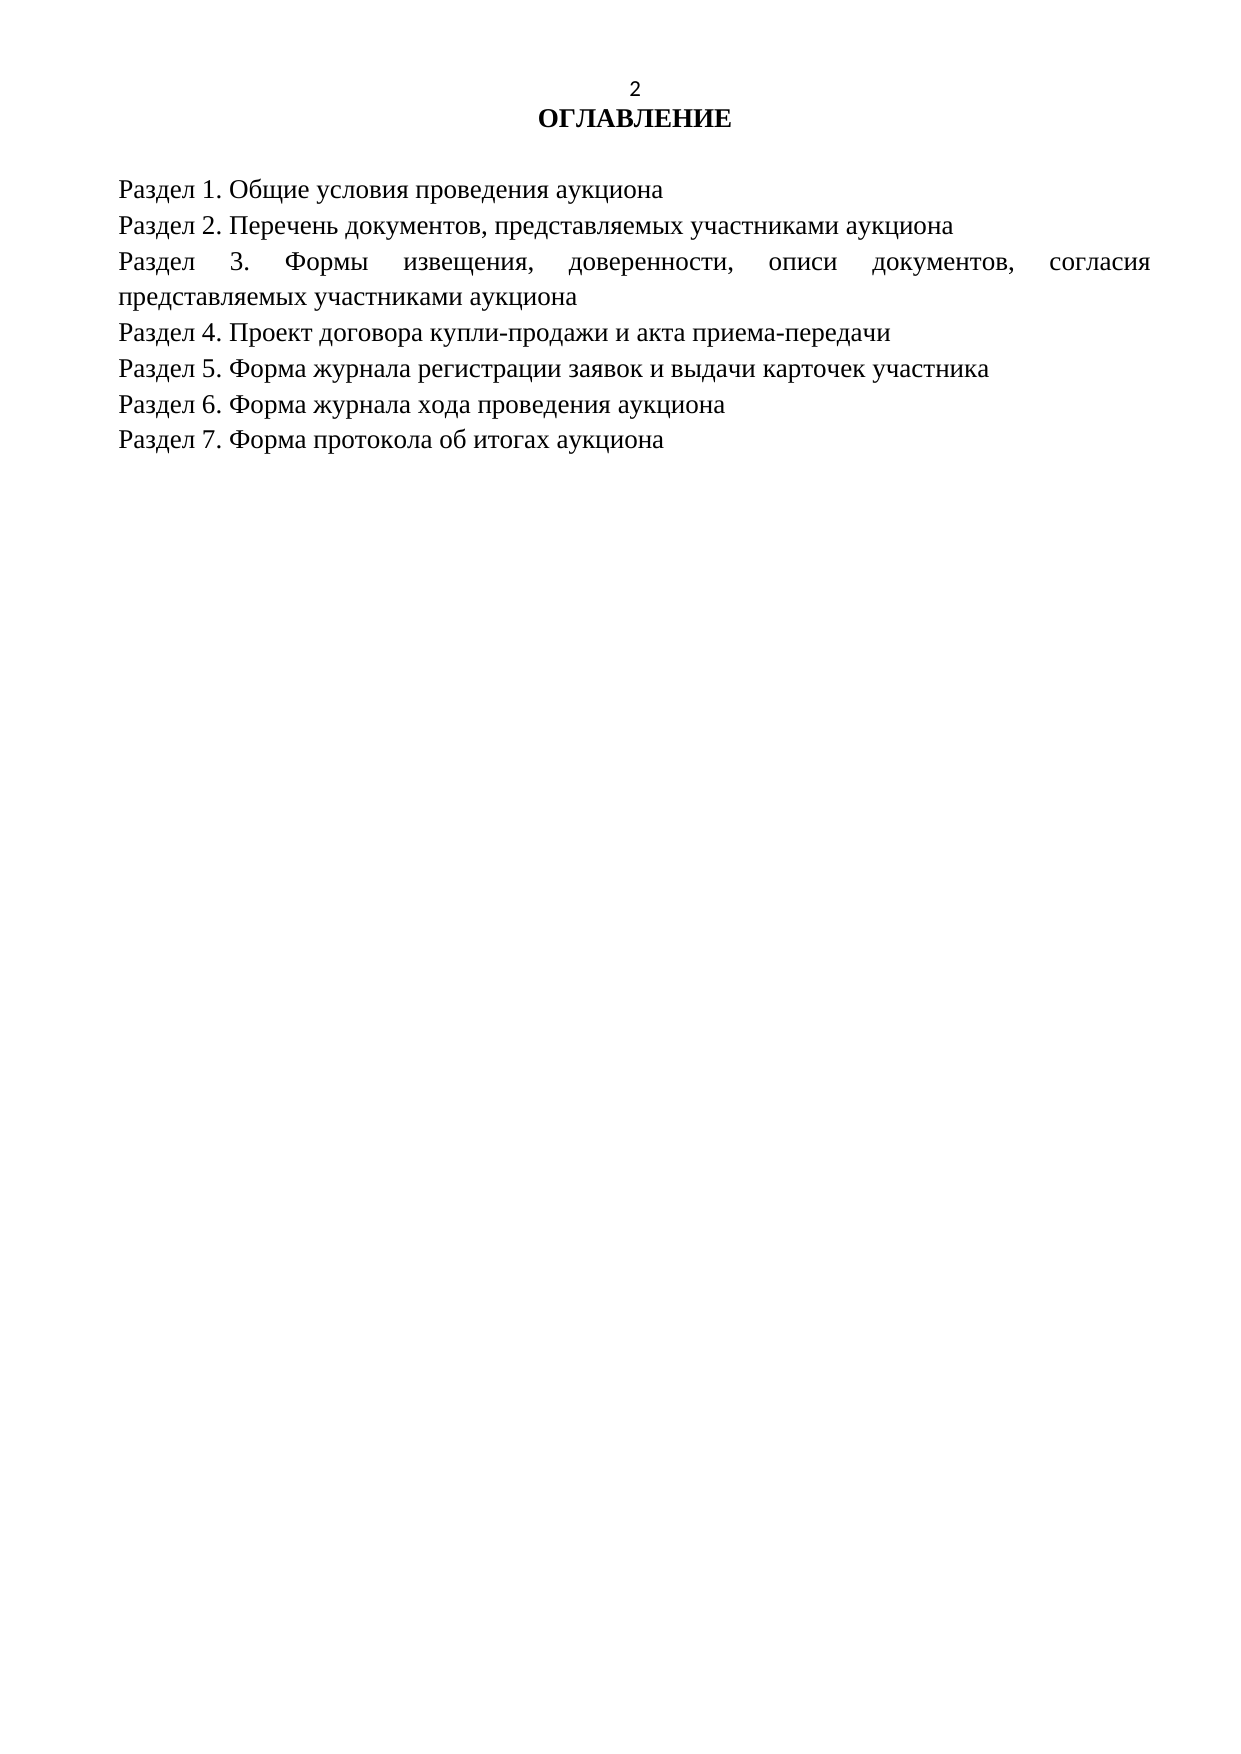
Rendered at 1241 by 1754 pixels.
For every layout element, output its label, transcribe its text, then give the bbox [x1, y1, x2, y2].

text Раздел 3. Формы извещения, доверенности, описи документов, согласия представляемых участниками аукциона [118, 245, 1152, 312]
text Раздел 4. Проект договора купли-продажи и акта приема-передачи [118, 316, 1152, 347]
text Раздел 7. Форма протокола об итогах аукциона [118, 423, 1152, 454]
text Раздел 5. Форма журнала регистрации заявок и выдачи карточек участника [118, 352, 1152, 383]
text Раздел 2. Перечень документов, представляемых участниками аукциона [118, 209, 1152, 240]
text Раздел 1. Общие условия проведения аукциона [118, 173, 1152, 204]
text Раздел 6. Форма журнала хода проведения аукциона [118, 388, 1152, 419]
text ОГЛАВЛЕНИЕ [118, 102, 1152, 133]
